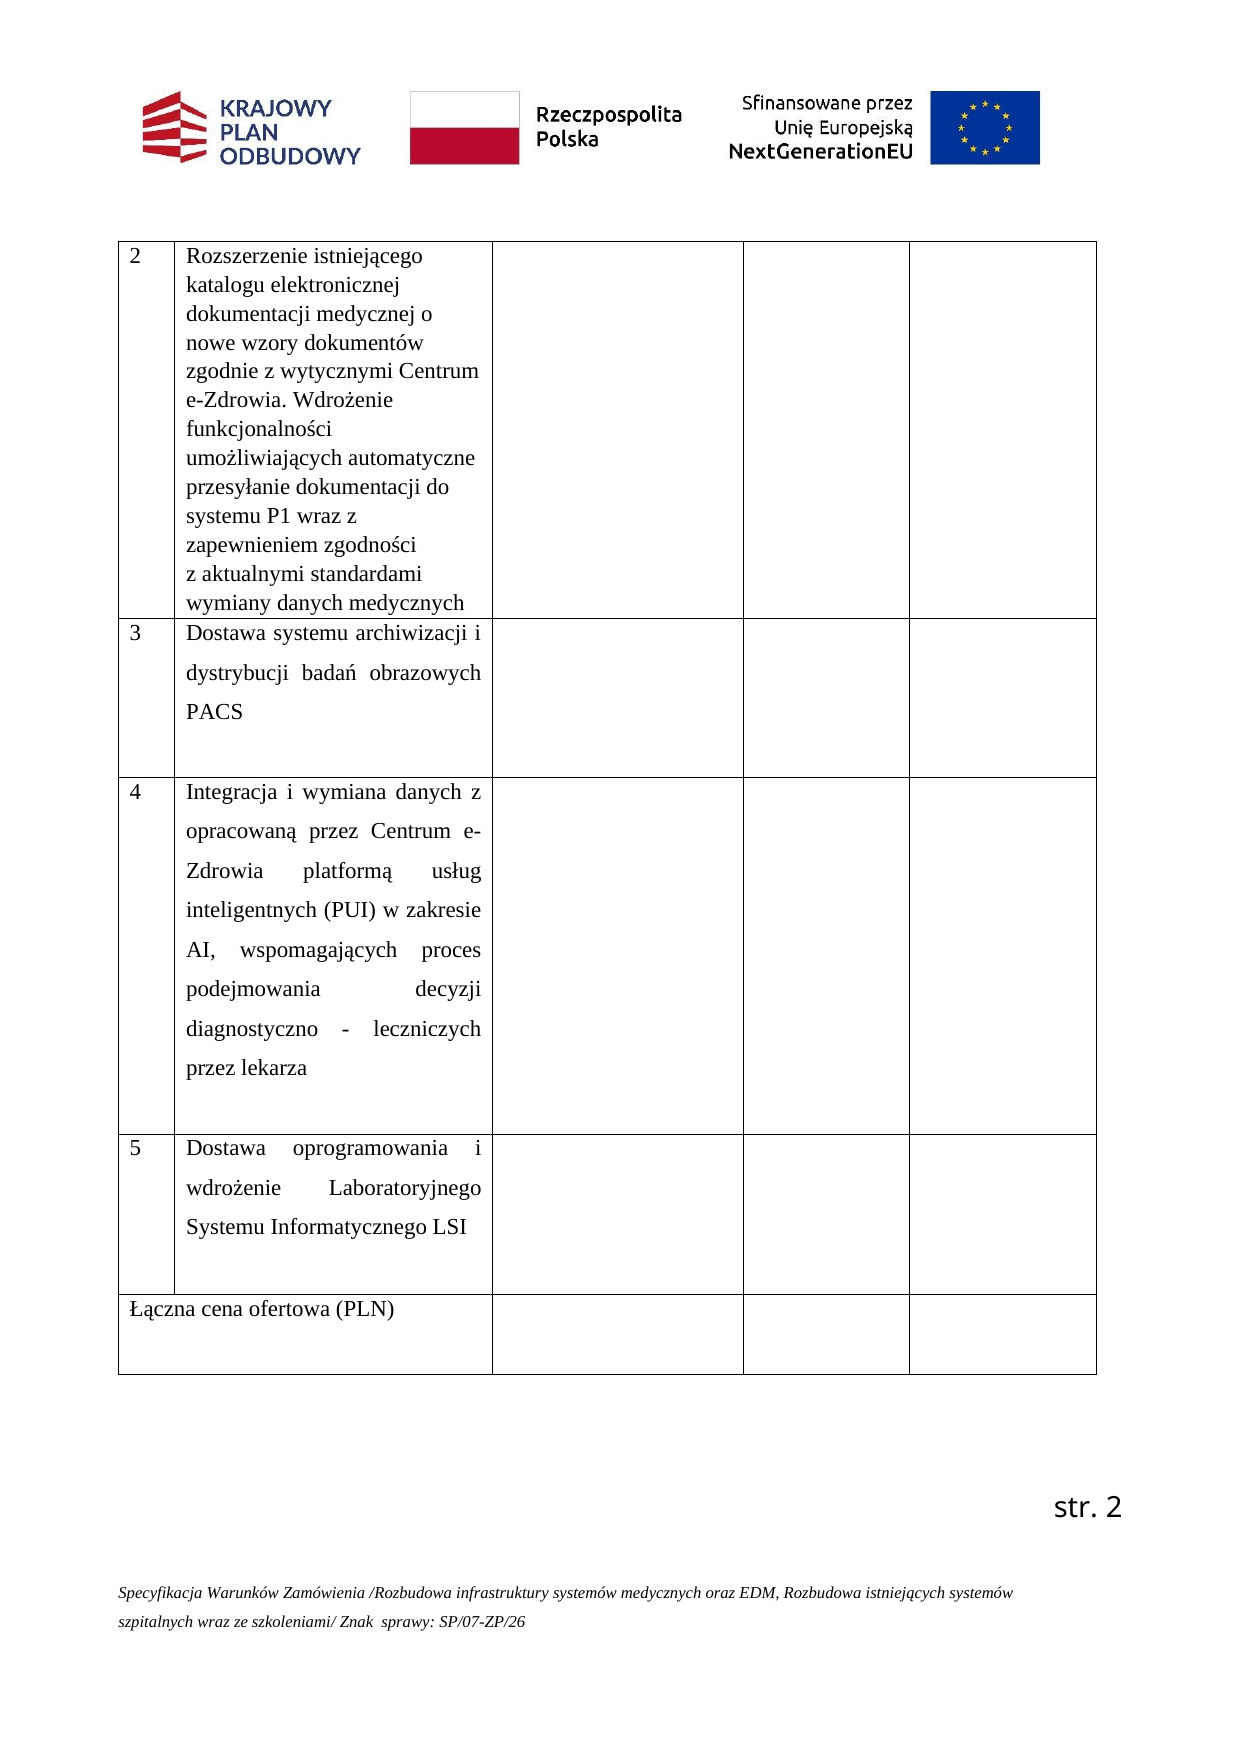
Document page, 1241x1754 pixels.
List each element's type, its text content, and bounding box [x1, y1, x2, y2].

table_cell [910, 1295, 1096, 1374]
table_cell [744, 619, 909, 777]
table_cell Dostawa oprogramowania i wdrożenie Laboratoryjnego Systemu Informatycznego LSI [175, 1135, 492, 1294]
table_cell [493, 778, 743, 1133]
picture [118, 67, 1064, 189]
table_cell [493, 1295, 743, 1374]
table_cell [744, 1295, 909, 1374]
table_cell 2 [119, 242, 174, 618]
table_cell Dostawa systemu archiwizacji i dystrybucji badań obrazowych PACS [175, 619, 492, 777]
table_cell Integracja i wymiana danych z opracowaną przez Centrum e-Zdrowia platformą usług inteligentnych (PUI) w zakresie AI, wspomagających proces podejmowania decyzji diagnostyczno - leczniczych przez lekarza [175, 778, 492, 1133]
table_cell 5 [119, 1135, 174, 1294]
table_cell [493, 619, 743, 777]
table_cell [744, 242, 909, 618]
table_cell [744, 1135, 909, 1294]
table_cell [910, 619, 1096, 777]
table_cell [910, 778, 1096, 1133]
table_cell [744, 778, 909, 1133]
table_cell [910, 242, 1096, 618]
table_cell Łączna cena ofertowa (PLN) [119, 1295, 492, 1374]
table_cell [910, 1135, 1096, 1294]
table_cell [493, 242, 743, 618]
table_cell [493, 1135, 743, 1294]
table_cell 3 [119, 619, 174, 777]
table_cell Rozszerzenie istniejącego katalogu elektronicznej dokumentacji medycznej o nowe wzory dokumentów zgodnie z wytycznymi Centrum e-Zdrowia. Wdrożenie funkcjonalności umożliwiających automatyczne przesyłanie dokumentacji do systemu P1 wraz z zapewnieniem zgodności z aktualnymi standardami wymiany danych medycznych [175, 242, 492, 618]
table_cell 4 [119, 778, 174, 1133]
